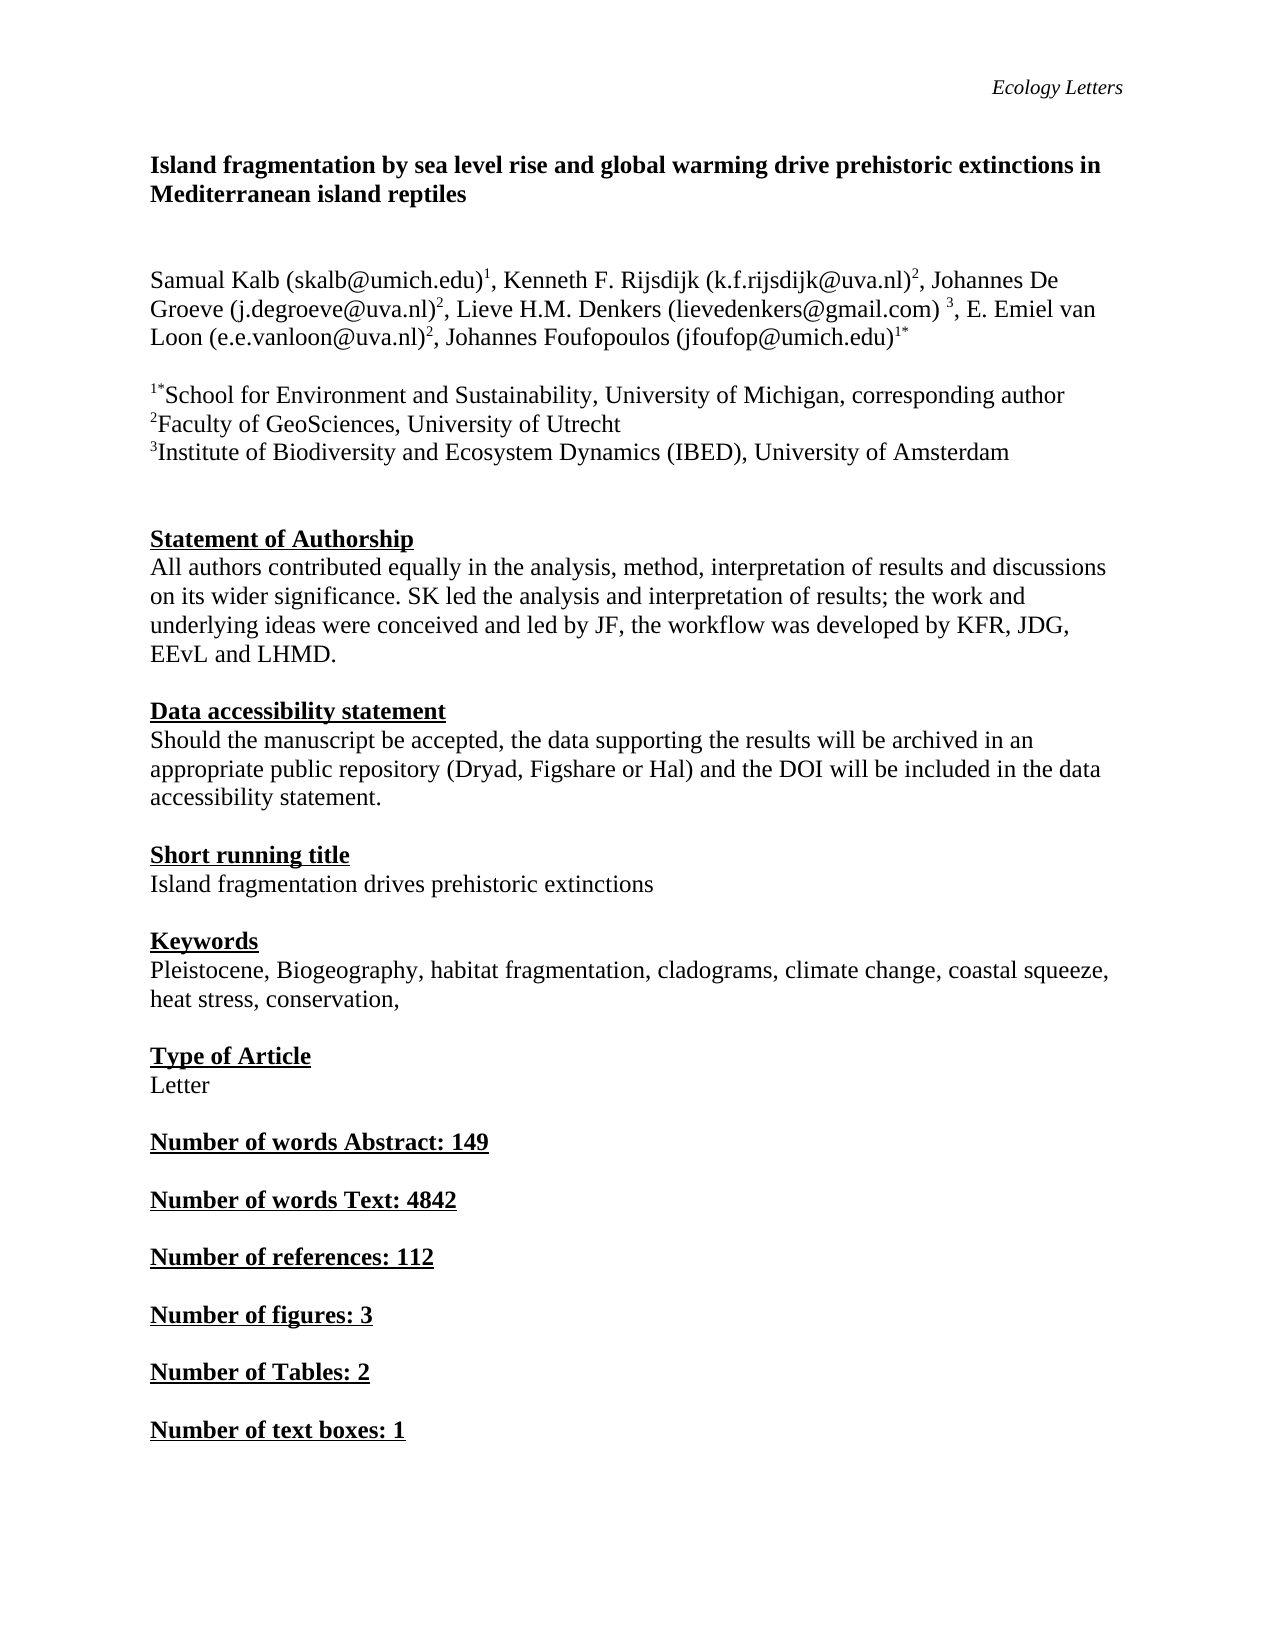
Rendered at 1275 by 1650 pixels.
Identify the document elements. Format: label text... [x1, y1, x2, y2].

text 1*School for Environment and Sustainability, University of Michigan, corresponding author [150, 380, 1125, 409]
text Number of references: 112 [150, 1242, 1125, 1271]
text Number of words Abstract: 149 [150, 1127, 1125, 1156]
text Island fragmentation drives prehistoric extinctions [150, 869, 1125, 897]
text Data accessibility statement [150, 696, 1125, 725]
text All authors contributed equally in the analysis, method, interpretation of results and discussions on its wider significance. SK led the analysis and interpretation of results; the work and underlying ideas were conceived and led by JF, the workflow was developed by KFR, JDG, EEvL and LHMD. [150, 552, 1125, 667]
text Number of figures: 3 [150, 1300, 1125, 1329]
text Number of Tables: 2 [150, 1357, 1125, 1386]
text Letter [150, 1070, 1125, 1099]
text Short running title [150, 840, 1125, 869]
text Pleistocene, Biogeography, habitat fragmentation, cladograms, climate change, coastal squeeze, heat stress, conservation, [150, 955, 1125, 1012]
text Statement of Authorship [150, 524, 1125, 552]
text Type of Article [150, 1041, 1125, 1070]
text Island fragmentation by sea level rise and global warming drive prehistoric extinctions in Mediterranean island reptiles [150, 150, 1125, 207]
text Keywords [150, 926, 1125, 955]
text 3Institute of Biodiversity and Ecosystem Dynamics (IBED), University of Amsterdam [150, 437, 1125, 466]
text Should the manuscript be accepted, the data supporting the results will be archived in an appropriate public repository (Dryad, Figshare or Hal) and the DOI will be included in the data accessibility statement. [150, 725, 1125, 811]
text 2Faculty of GeoSciences, University of Utrecht [150, 409, 1125, 437]
text Samual Kalb (skalb@umich.edu)1, Kenneth F. Rijsdijk (k.f.rijsdijk@uva.nl)2, Johannes De Groeve (j.degroeve@uva.nl)2, Lieve H.M. Denkers (lievedenkers@gmail.com) 3, E. Emiel van Loon (e.e.vanloon@uva.nl)2, Johannes Foufopoulos (jfoufop@umich.edu)1* [150, 265, 1125, 351]
text Number of words Text: 4842 [150, 1185, 1125, 1214]
text Number of text boxes: 1 [150, 1415, 1125, 1444]
